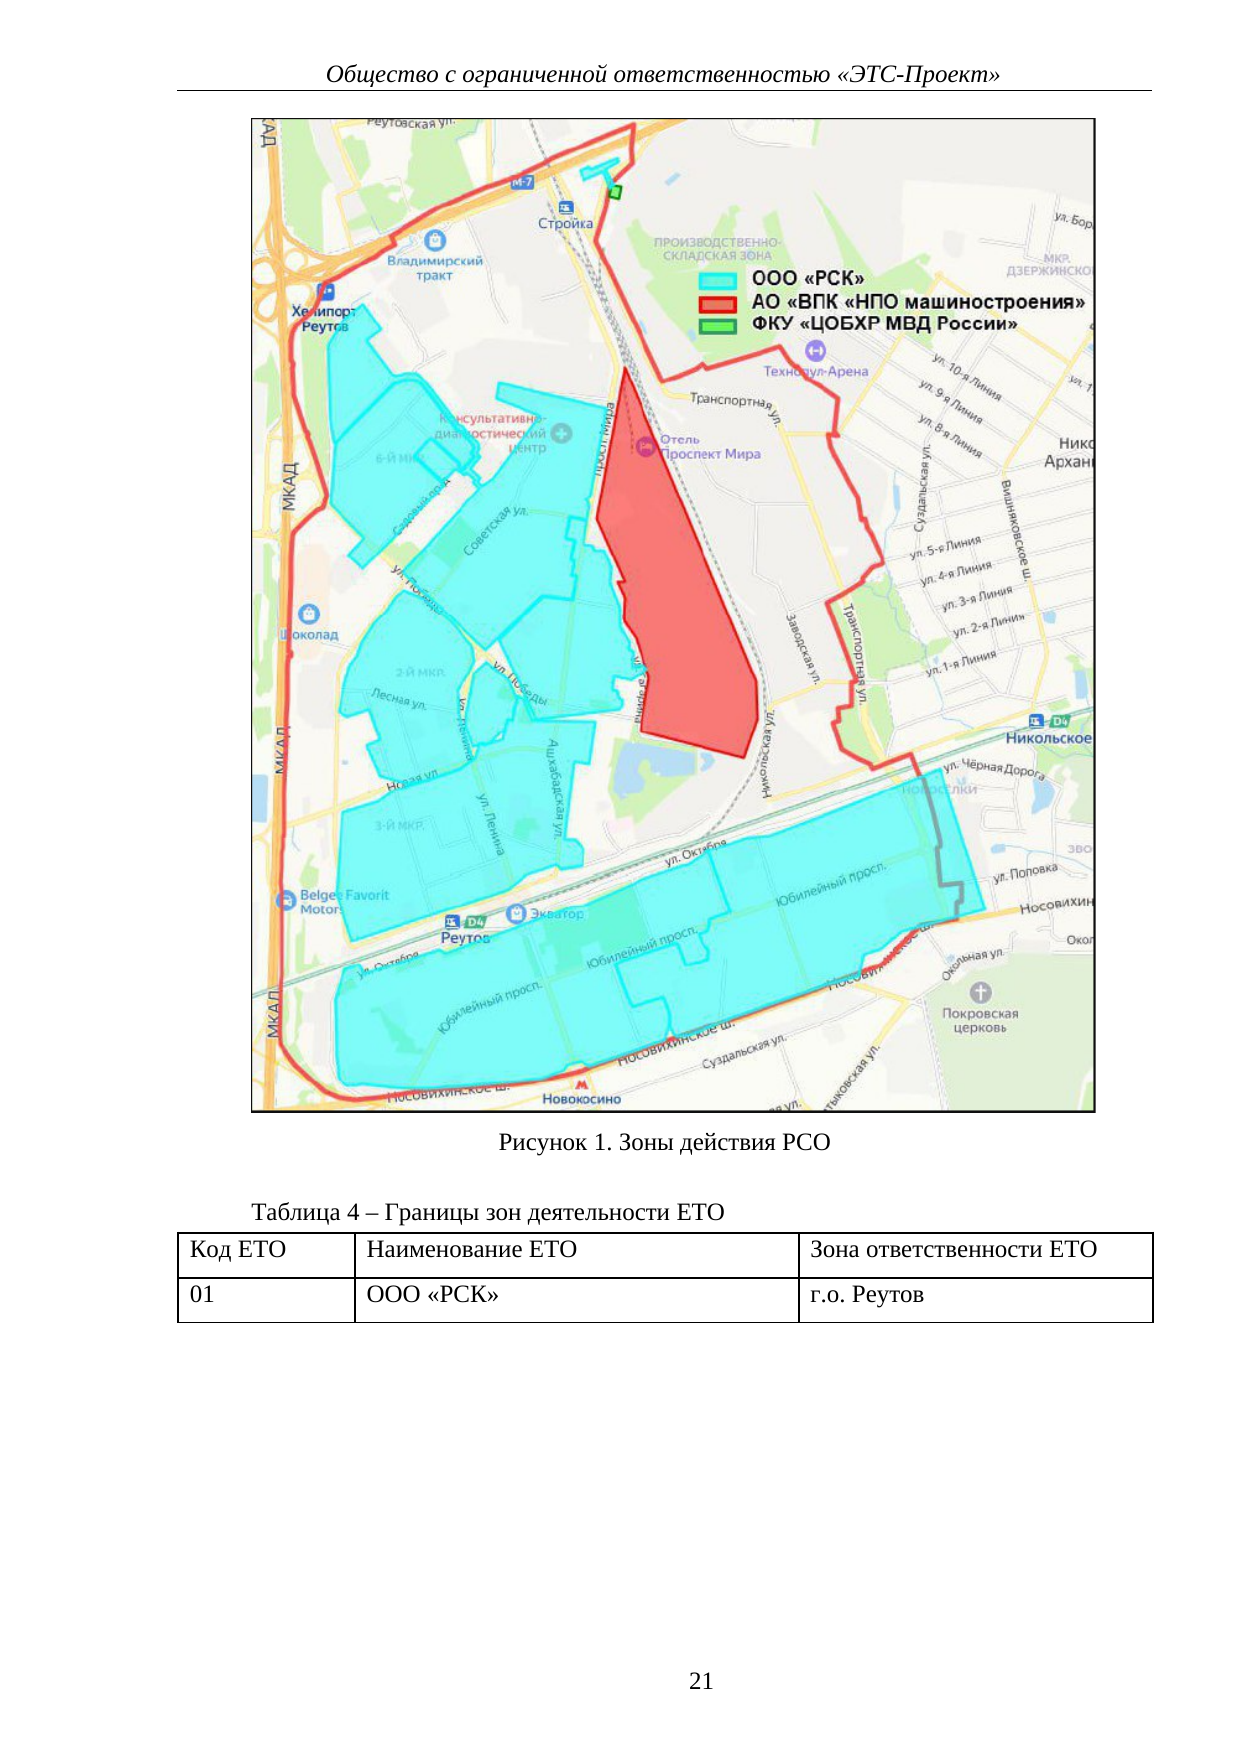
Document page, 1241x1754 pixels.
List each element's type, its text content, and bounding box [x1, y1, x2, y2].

table_cell г.о. Реутов [800, 1279, 1152, 1322]
table_cell ООО «РСК» [356, 1279, 798, 1322]
table_header Зона ответственности ЕТО [800, 1234, 1152, 1277]
table_header Наименование ЕТО [356, 1234, 798, 1277]
text Рисунок 1. Зоны действия РСО [177, 1127, 1152, 1155]
table_cell 01 [179, 1279, 354, 1322]
picture [251, 118, 1096, 1113]
table_header Код ЕТО [179, 1234, 354, 1277]
